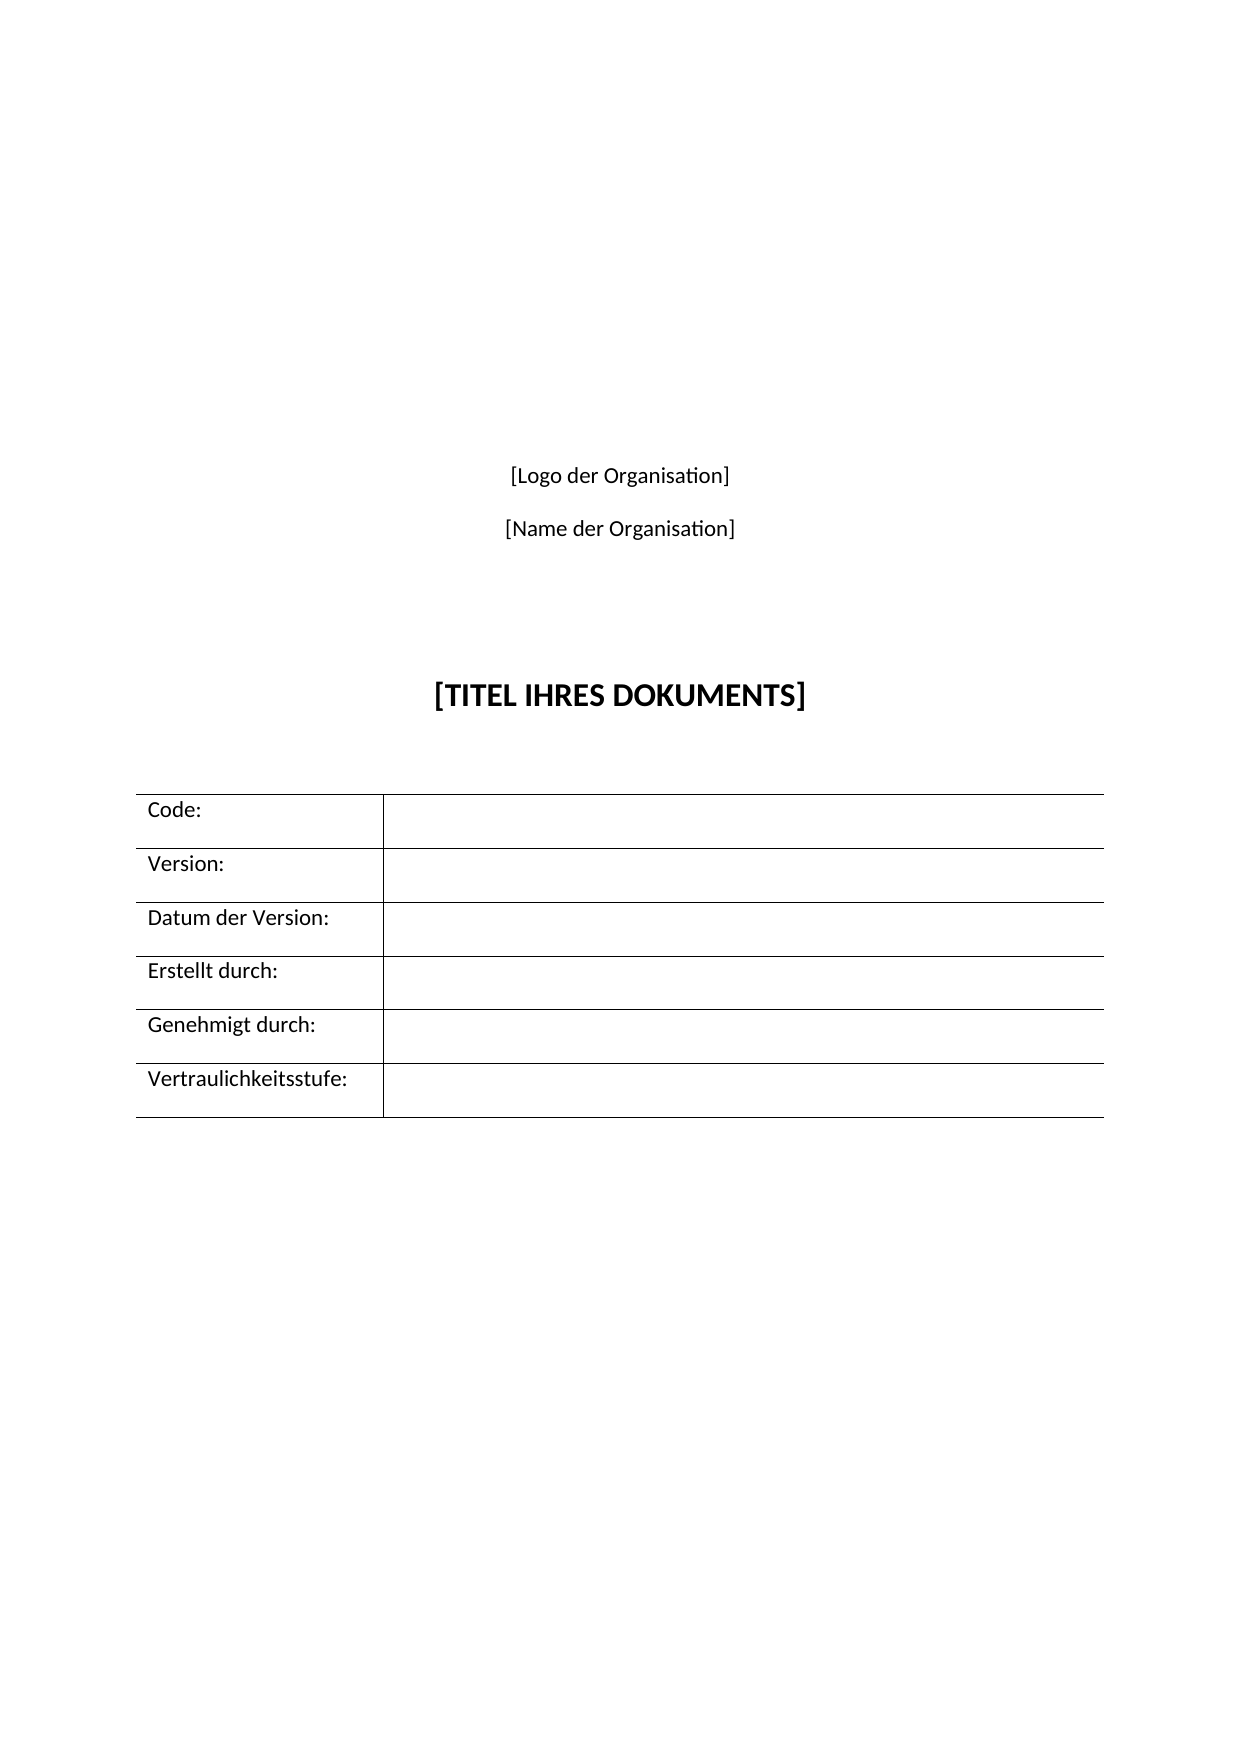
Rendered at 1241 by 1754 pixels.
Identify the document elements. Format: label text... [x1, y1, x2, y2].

table_cell Datum der Version: [136, 903, 383, 956]
table_cell Genehmigt durch: [136, 1010, 383, 1063]
table_cell [384, 1010, 1104, 1063]
table_cell Version: [136, 849, 383, 902]
table_cell [384, 903, 1104, 956]
table_cell [384, 1064, 1104, 1117]
table_cell [384, 849, 1104, 902]
text [Logo der Organisation] [148, 462, 1093, 489]
table_header [384, 795, 1104, 848]
table_cell Erstellt durch: [136, 957, 383, 1009]
table_header Code: [136, 795, 383, 848]
text [TITEL IHRES DOKUMENTS] [148, 674, 1093, 714]
text [Name der Organisation] [148, 514, 1093, 543]
table_cell [384, 957, 1104, 1009]
table_cell Vertraulichkeitsstufe: [136, 1064, 383, 1117]
